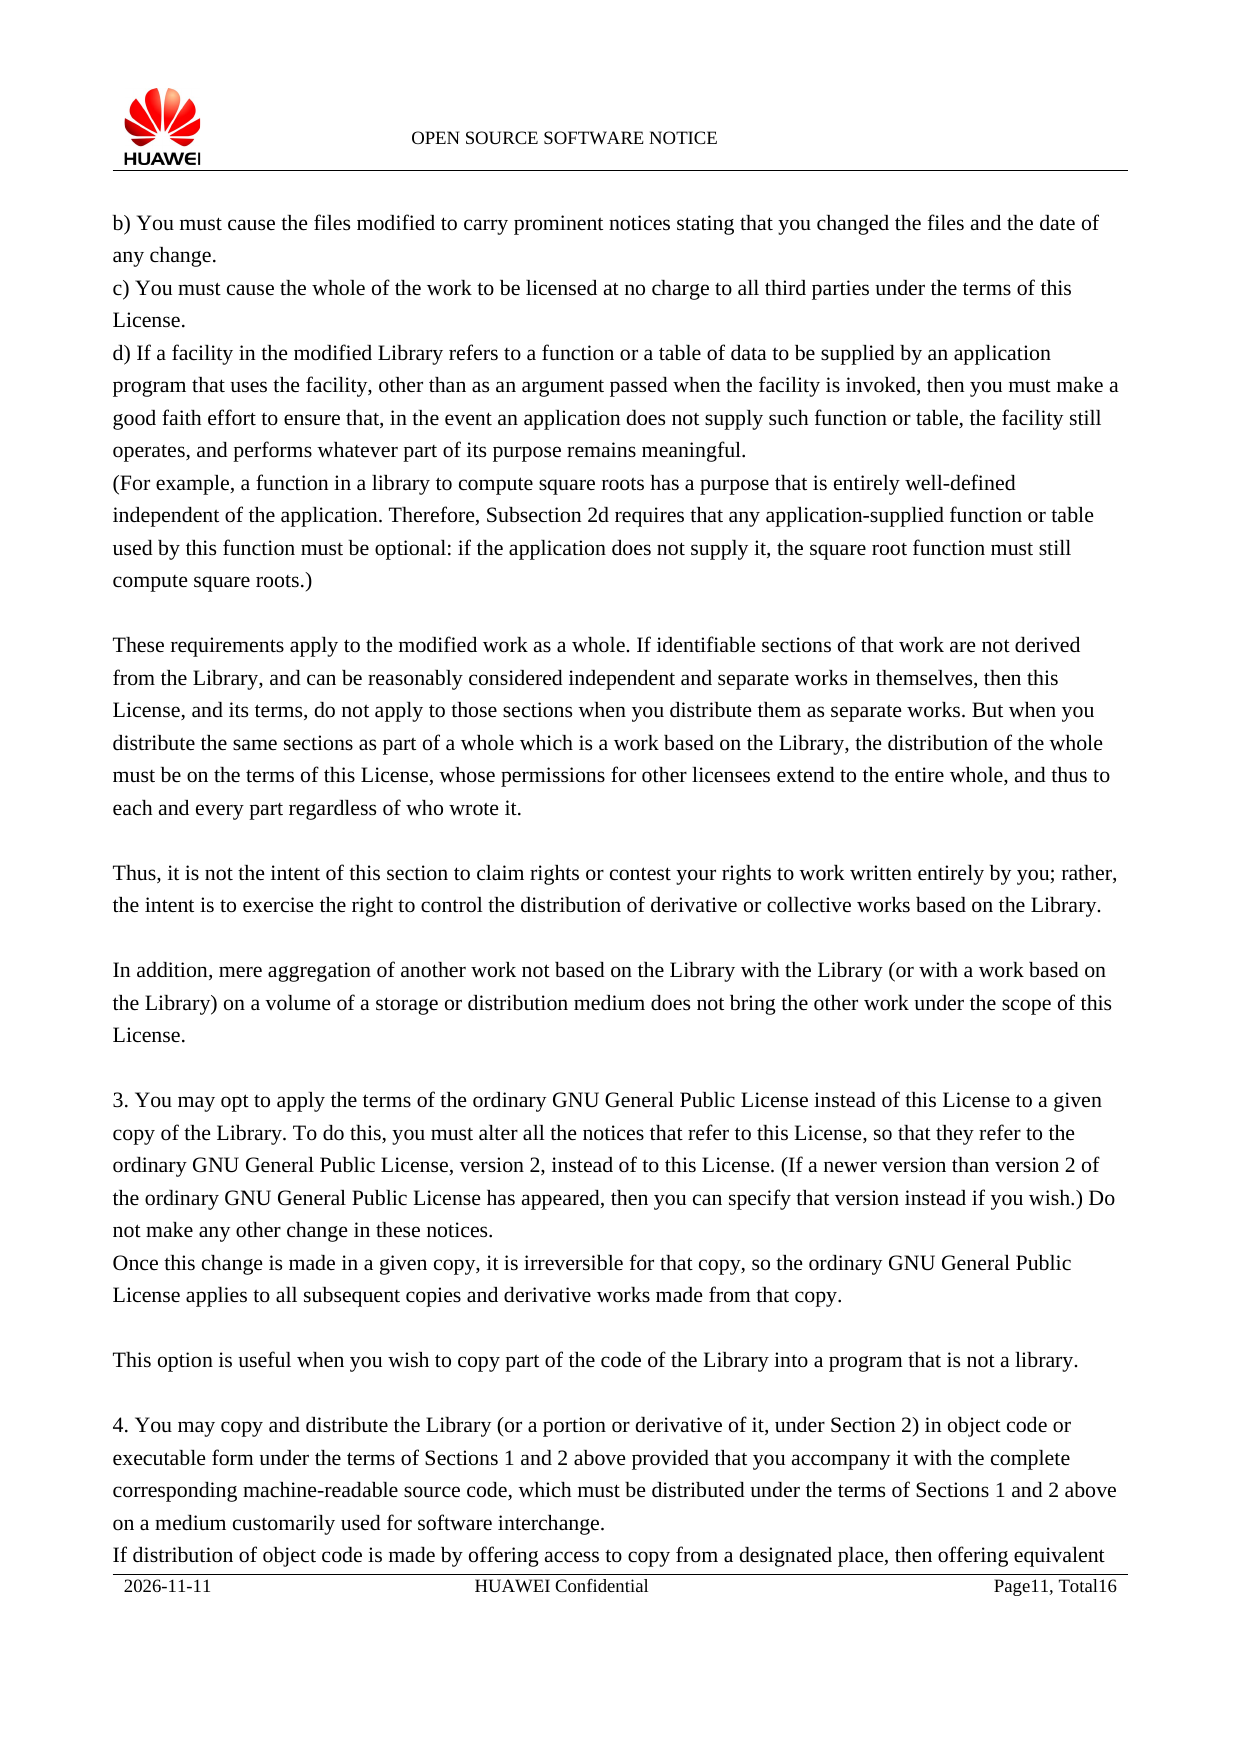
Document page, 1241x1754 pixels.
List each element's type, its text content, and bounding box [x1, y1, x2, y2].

picture [124, 88, 201, 165]
